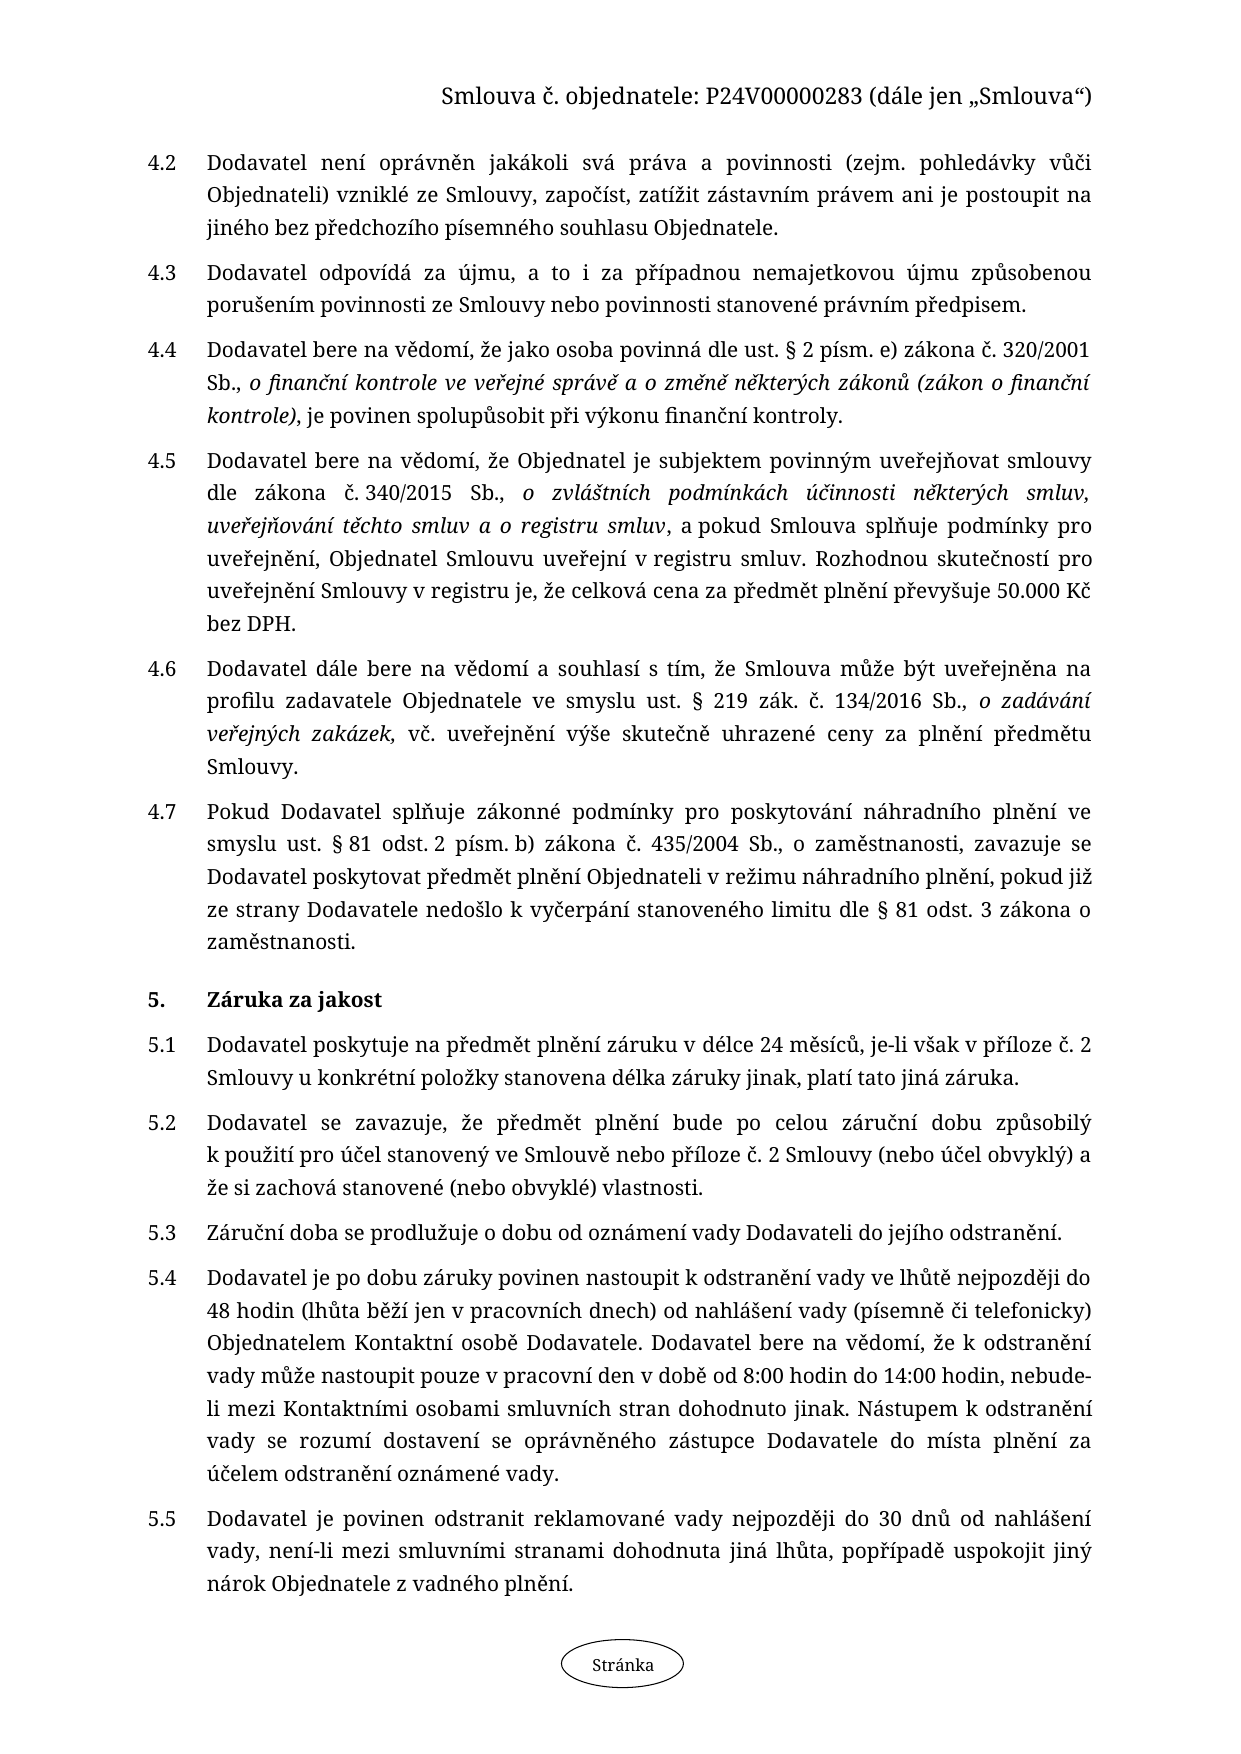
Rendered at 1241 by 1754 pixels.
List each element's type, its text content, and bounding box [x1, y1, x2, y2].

list Dodavatel bere na vědomí, že Objednatel je subjektem povinným uveřejňovat smlouvy dle zákona č. 340/2015 Sb., o zvláštních podmínkách účinnosti některých smluv, uveřejňování těchto smluv a o registru smluv, a pokud Smlouva splňuje podmínky pro uveřejnění, Objednatel Smlouvu uveřejní v registru smluv. Rozhodnou skutečností pro uveřejnění Smlouvy v registru je, že celková cena za předmět plnění převyšuje 50.000 Kč bez DPH. [148, 446, 1093, 637]
list Dodavatel je po dobu záruky povinen nastoupit k odstranění vady ve lhůtě nejpozději do 48 hodin (lhůta běží jen v pracovních dnech) od nahlášení vady (písemně či telefonicky) Objednatelem Kontaktní osobě Dodavatele. Dodavatel bere na vědomí, že k odstranění vady může nastoupit pouze v pracovní den v době od 8:00 hodin do 14:00 hodin, nebude-li mezi Kontaktními osobami smluvních stran dohodnuto jinak. Nástupem k odstranění vady se rozumí dostavení se oprávněného zástupce Dodavatele do místa plnění za účelem odstranění oznámené vady. [148, 1263, 1093, 1487]
list Dodavatel bere na vědomí, že jako osoba povinná dle ust. § 2 písm. e) zákona č. 320/2001 Sb., o finanční kontrole ve veřejné správě a o změně některých zákonů (zákon o finanční kontrole), je povinen spolupůsobit při výkonu finanční kontroly. [148, 336, 1093, 429]
list Dodavatel je povinen odstranit reklamované vady nejpozději do 30 dnů od nahlášení vady, není-li mezi smluvními stranami dohodnuta jiná lhůta, popřípadě uspokojit jiný nárok Objednatele z vadného plnění. [148, 1504, 1093, 1598]
list Dodavatel není oprávněn jakákoli svá práva a povinnosti (zejm. pohledávky vůči Objednateli) vzniklé ze Smlouvy, započíst, zatížit zástavním právem ani je postoupit na jiného bez předchozího písemného souhlasu Objednatele. [148, 148, 1093, 241]
list Pokud Dodavatel splňuje zákonné podmínky pro poskytování náhradního plnění ve smyslu ust. § 81 odst. 2 písm. b) zákona č. 435/2004 Sb., o zaměstnanosti, zavazuje se Dodavatel poskytovat předmět plnění Objednateli v režimu náhradního plnění, pokud již ze strany Dodavatele nedošlo k vyčerpání stanoveného limitu dle § 81 odst. 3 zákona o zaměstnanosti. [148, 797, 1093, 956]
list Dodavatel dále bere na vědomí a souhlasí s tím, že Smlouva může být uveřejněna na profilu zadavatele Objednatele ve smyslu ust. § 219 zák. č. 134/2016 Sb., o zadávání veřejných zakázek, vč. uveřejnění výše skutečně uhrazené ceny za plnění předmětu Smlouvy. [148, 654, 1093, 780]
list Dodavatel se zavazuje, že předmět plnění bude po celou záruční dobu způsobilý k použití pro účel stanovený ve Smlouvě nebo příloze č. 2 Smlouvy (nebo účel obvyklý) a že si zachová stanovené (nebo obvyklé) vlastnosti. [148, 1108, 1093, 1201]
list Dodavatel odpovídá za újmu, a to i za případnou nemajetkovou újmu způsobenou porušením povinnosti ze Smlouvy nebo povinnosti stanovené právním předpisem. [148, 258, 1093, 319]
list Záruční doba se prodlužuje o dobu od oznámení vady Dodavateli do jejího odstranění. [148, 1218, 1093, 1247]
list Dodavatel poskytuje na předmět plnění záruku v délce 24 měsíců, je-li však v příloze č. 2 Smlouvy u konkrétní položky stanovena délka záruky jinak, platí tato jiná záruka. [148, 1030, 1093, 1091]
list Záruka za jakost [148, 985, 1093, 1013]
